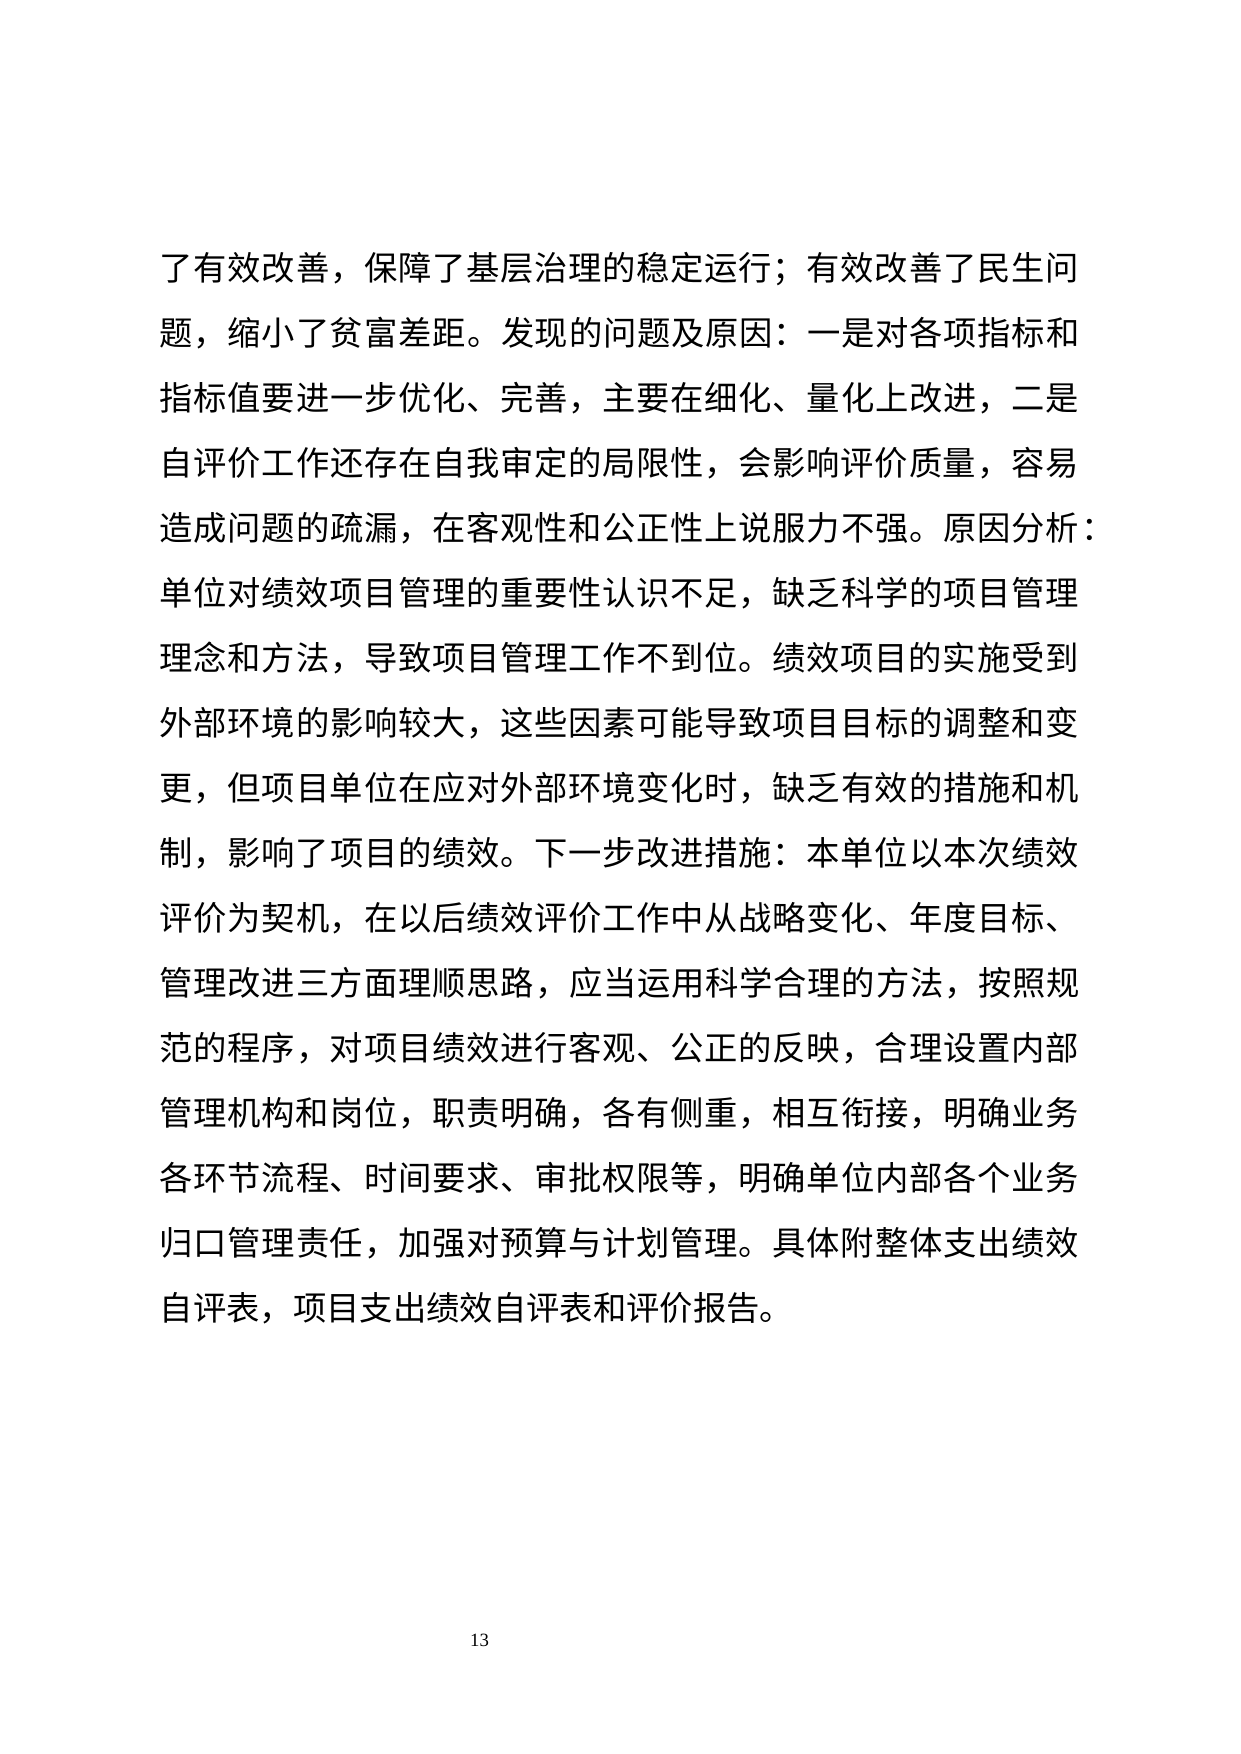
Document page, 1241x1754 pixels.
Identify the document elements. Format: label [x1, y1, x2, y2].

text [159, 233, 1081, 1338]
